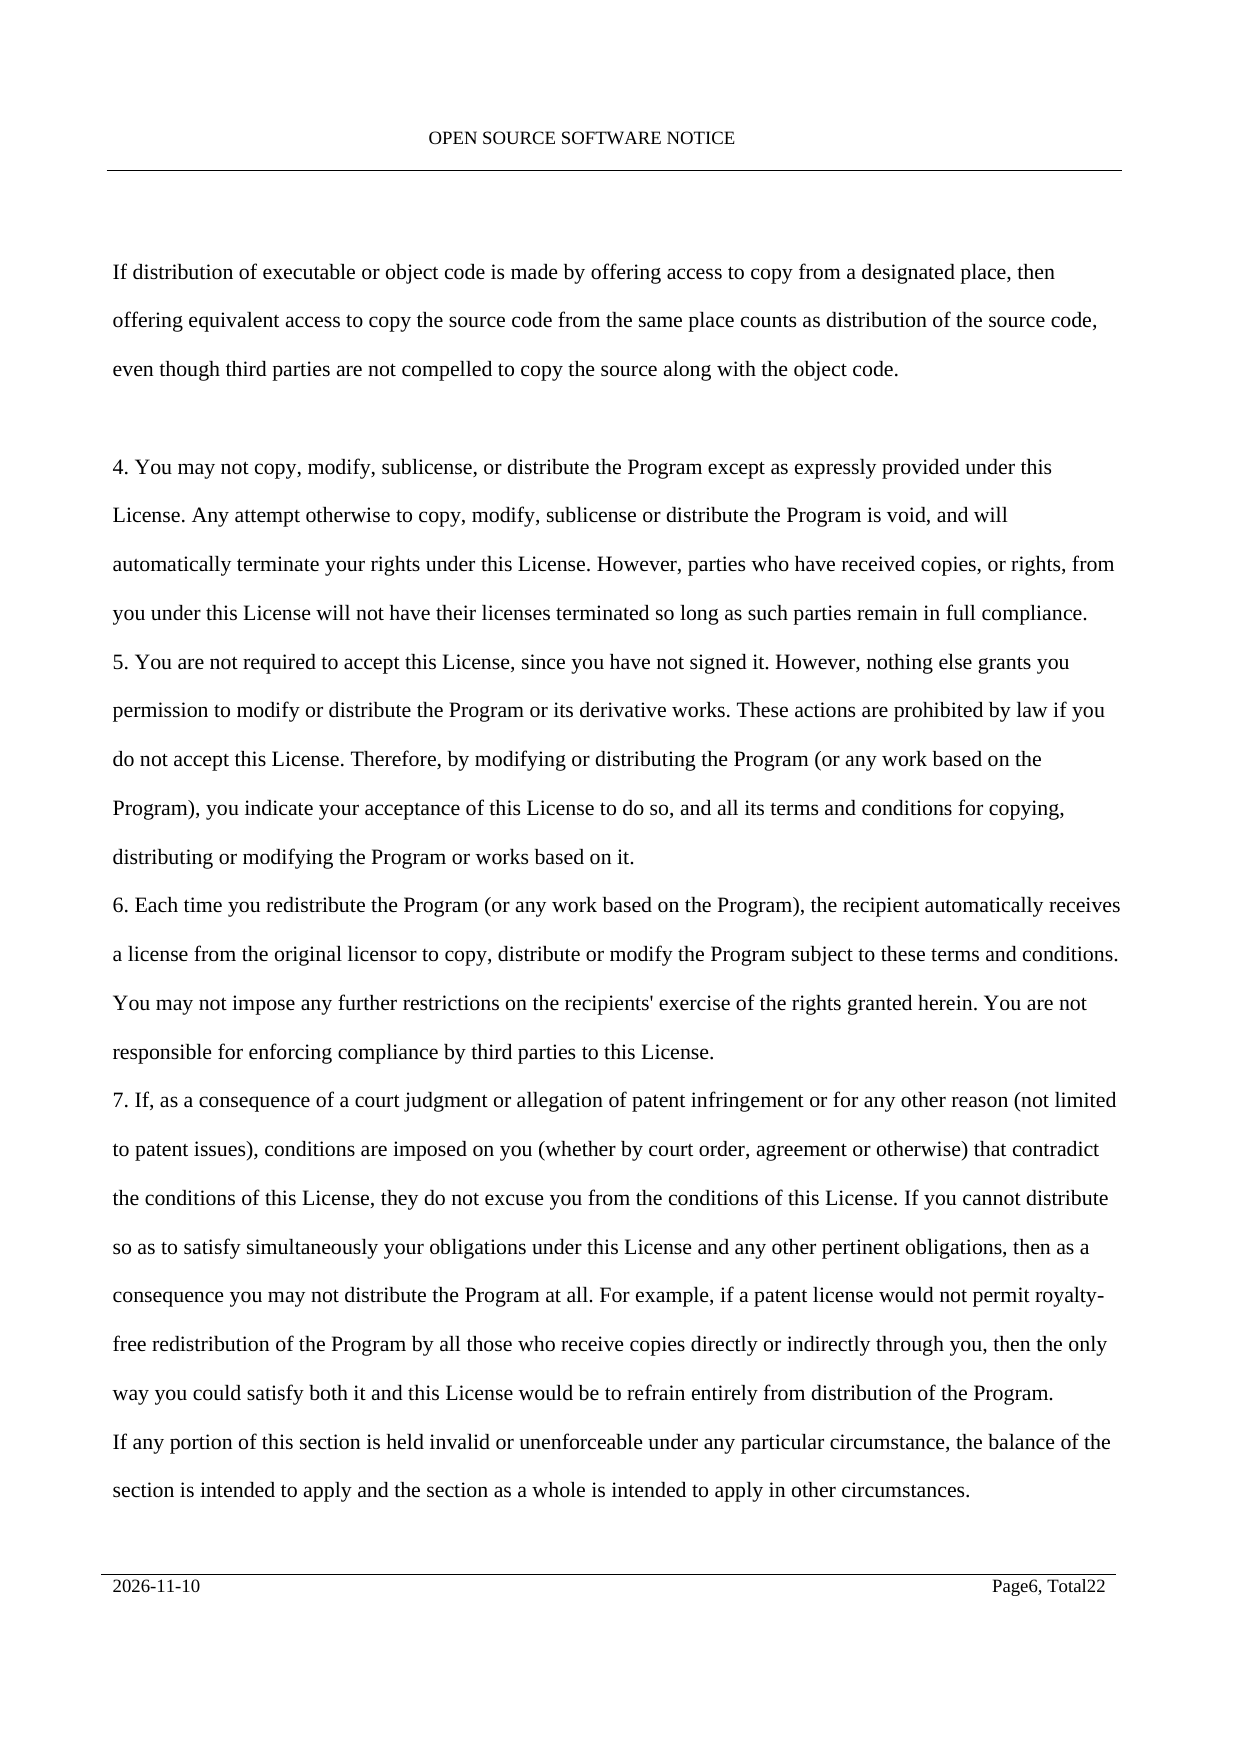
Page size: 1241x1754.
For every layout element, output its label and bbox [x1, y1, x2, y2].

text [112, 206, 1128, 1506]
